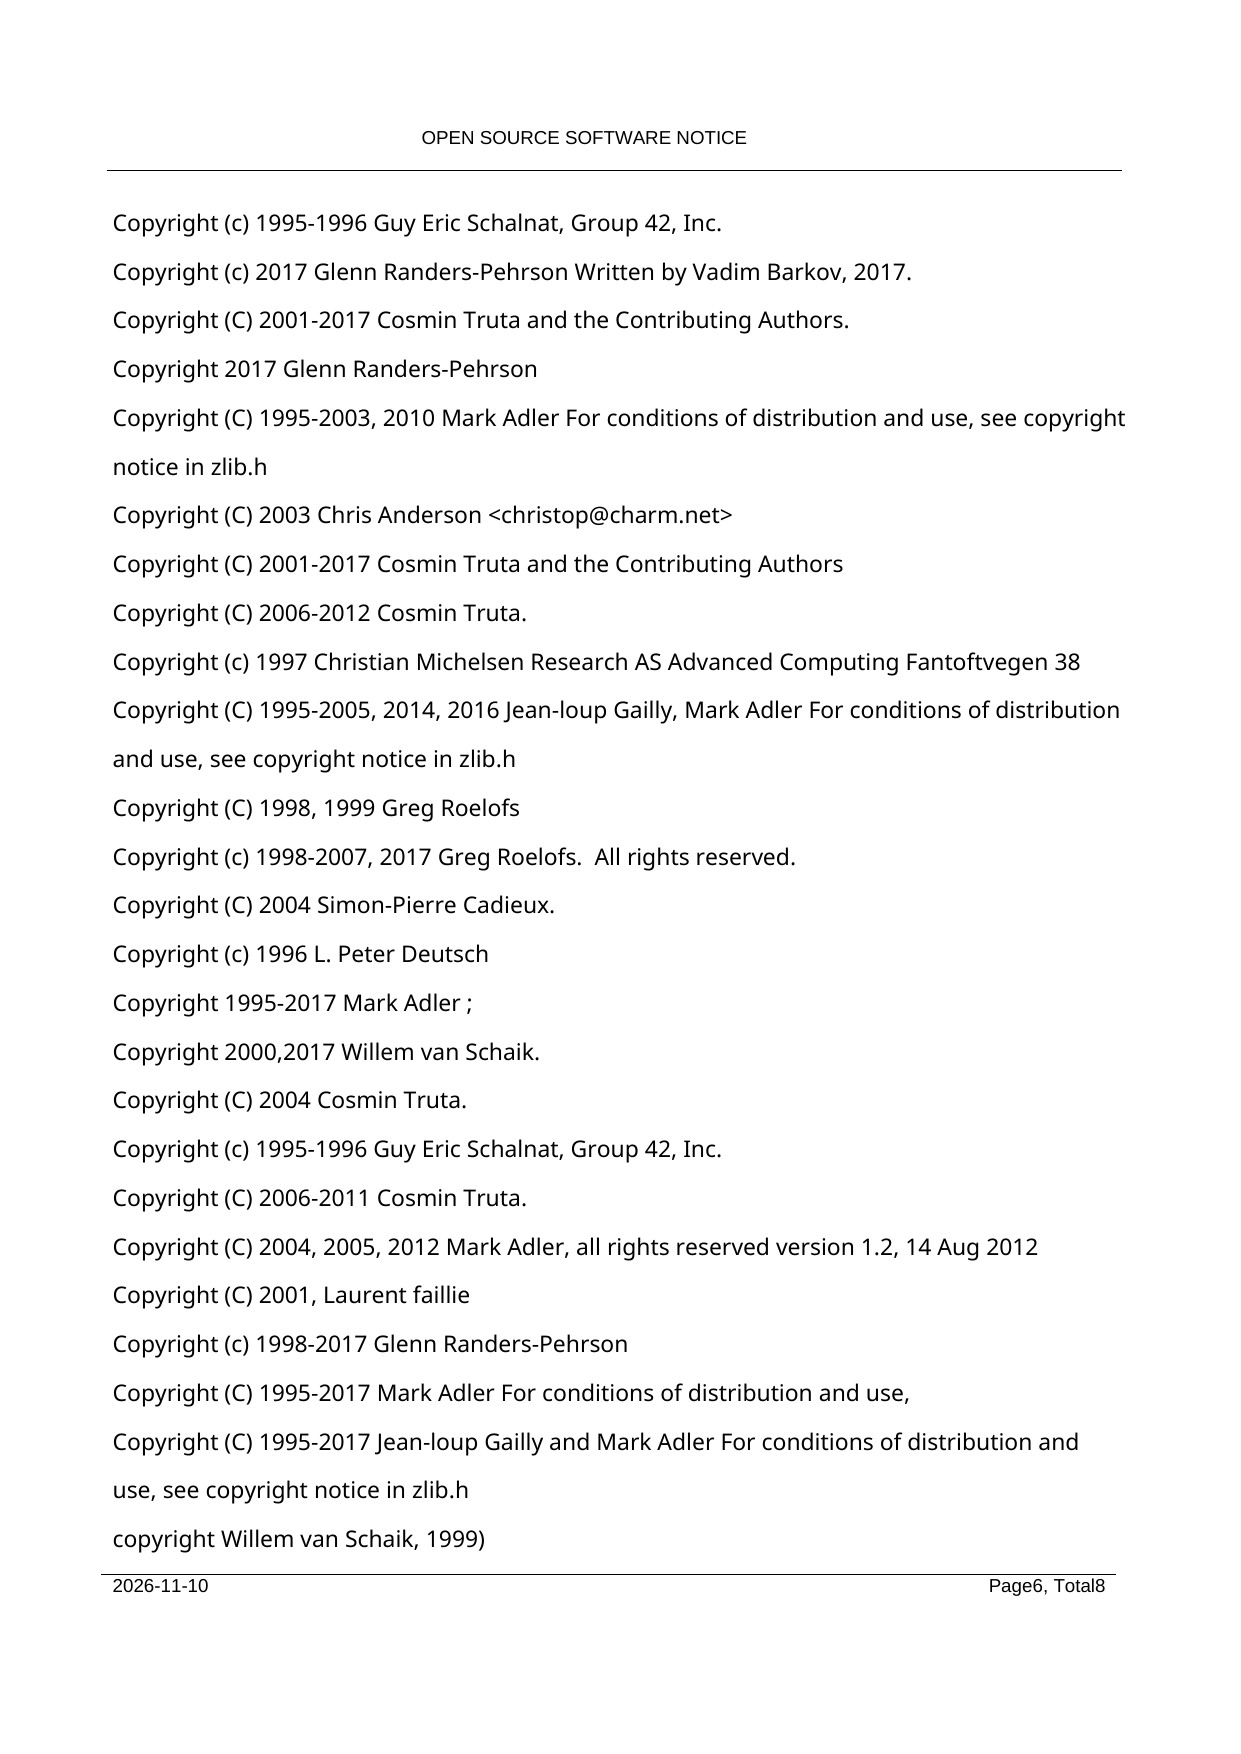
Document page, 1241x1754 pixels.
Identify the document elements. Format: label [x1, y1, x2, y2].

text [112, 206, 1128, 1555]
